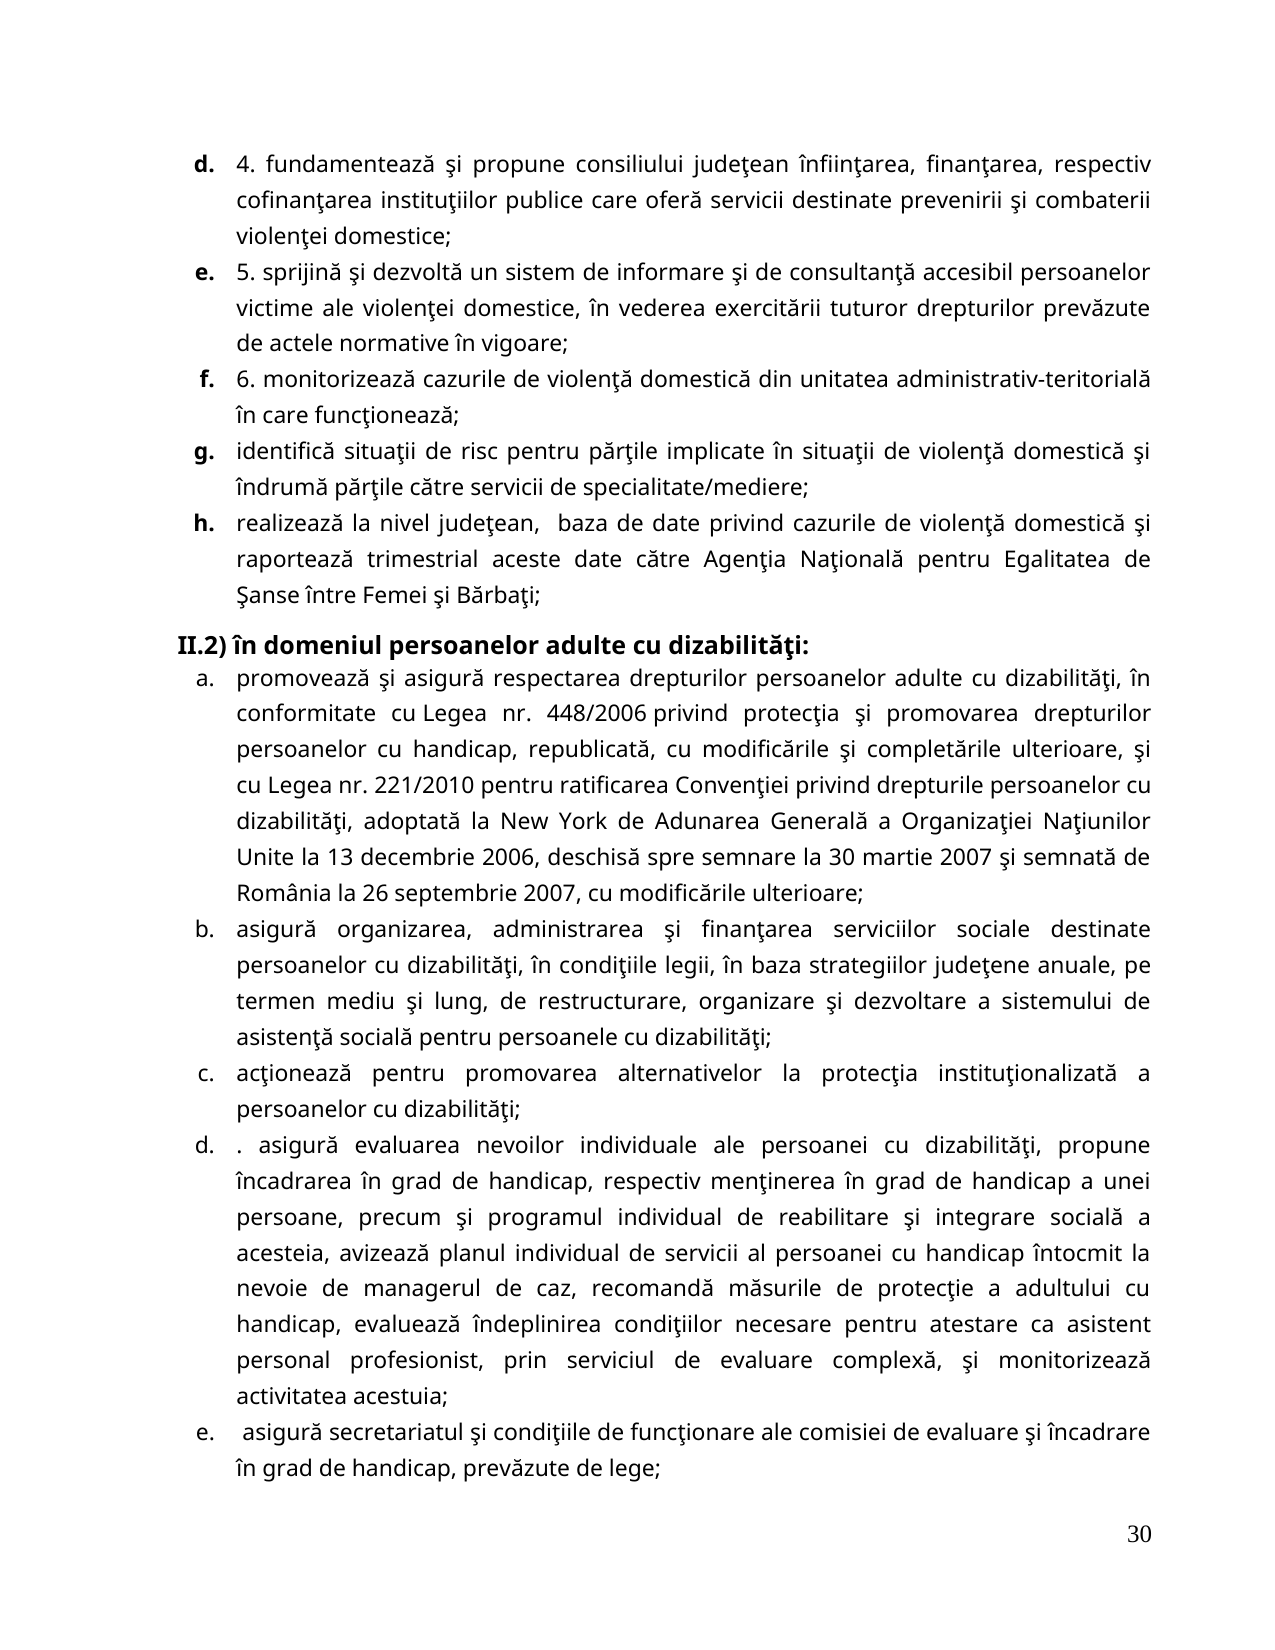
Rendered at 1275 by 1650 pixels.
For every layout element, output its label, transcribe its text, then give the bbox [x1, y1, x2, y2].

list identifică situaţii de risc pentru părţile implicate în situaţii de violenţă domestică şi îndrumă părţile către servicii de specialitate/mediere; [215, 435, 1152, 502]
list promovează şi asigură respectarea drepturilor persoanelor adulte cu dizabilităţi, în conformitate cu Legea nr. 448/2006 privind protecţia şi promovarea drepturilor persoanelor cu handicap, republicată, cu modificările şi completările ulterioare, şi cu Legea nr. 221/2010 pentru ratificarea Convenţiei privind drepturile persoanelor cu dizabilităţi, adoptată la New York de Adunarea Generală a Organizaţiei Naţiunilor Unite la 13 decembrie 2006, deschisă spre semnare la 30 martie 2007 şi semnată de România la 26 septembrie 2007, cu modificările ulterioare; [215, 661, 1152, 908]
list . asigură evaluarea nevoilor individuale ale persoanei cu dizabilităţi, propune încadrarea în grad de handicap, respectiv menţinerea în grad de handicap a unei persoane, precum şi programul individual de reabilitare şi integrare socială a acesteia, avizează planul individual de servicii al persoanei cu handicap întocmit la nevoie de managerul de caz, recomandă măsurile de protecţie a adultului cu handicap, evaluează îndeplinirea condiţiilor necesare pentru atestare ca asistent personal profesionist, prin serviciul de evaluare complexă, şi monitorizează activitatea acestuia; [215, 1129, 1152, 1411]
list 5. sprijină şi dezvoltă un sistem de informare şi de consultanţă accesibil persoanelor victime ale violenţei domestice, în vederea exercitării tuturor drepturilor prevăzute de actele normative în vigoare; [215, 256, 1152, 359]
text II.2) în domeniul persoanelor adulte cu dizabilităţi: [177, 627, 1152, 661]
list asigură secretariatul şi condiţiile de funcţionare ale comisiei de evaluare şi încadrare în grad de handicap, prevăzute de lege; [215, 1416, 1152, 1483]
list acţionează pentru promovarea alternativelor la protecţia instituţionalizată a persoanelor cu dizabilităţi; [215, 1057, 1152, 1124]
list asigură organizarea, administrarea şi finanţarea serviciilor sociale destinate persoanelor cu dizabilităţi, în condiţiile legii, în baza strategiilor judeţene anuale, pe termen mediu şi lung, de restructurare, organizare şi dezvoltare a sistemului de asistenţă socială pentru persoanele cu dizabilităţi; [215, 913, 1152, 1052]
list realizează la nivel judeţean, baza de date privind cazurile de violenţă domestică şi raportează trimestrial aceste date către Agenţia Naţională pentru Egalitatea de Şanse între Femei şi Bărbaţi; [215, 507, 1152, 610]
list 6. monitorizează cazurile de violenţă domestică din unitatea administrativ-teritorială în care funcţionează; [215, 363, 1152, 431]
list 4. fundamentează şi propune consiliului judeţean înfiinţarea, finanţarea, respectiv cofinanţarea instituţiilor publice care oferă servicii destinate prevenirii şi combaterii violenţei domestice; [215, 148, 1152, 251]
